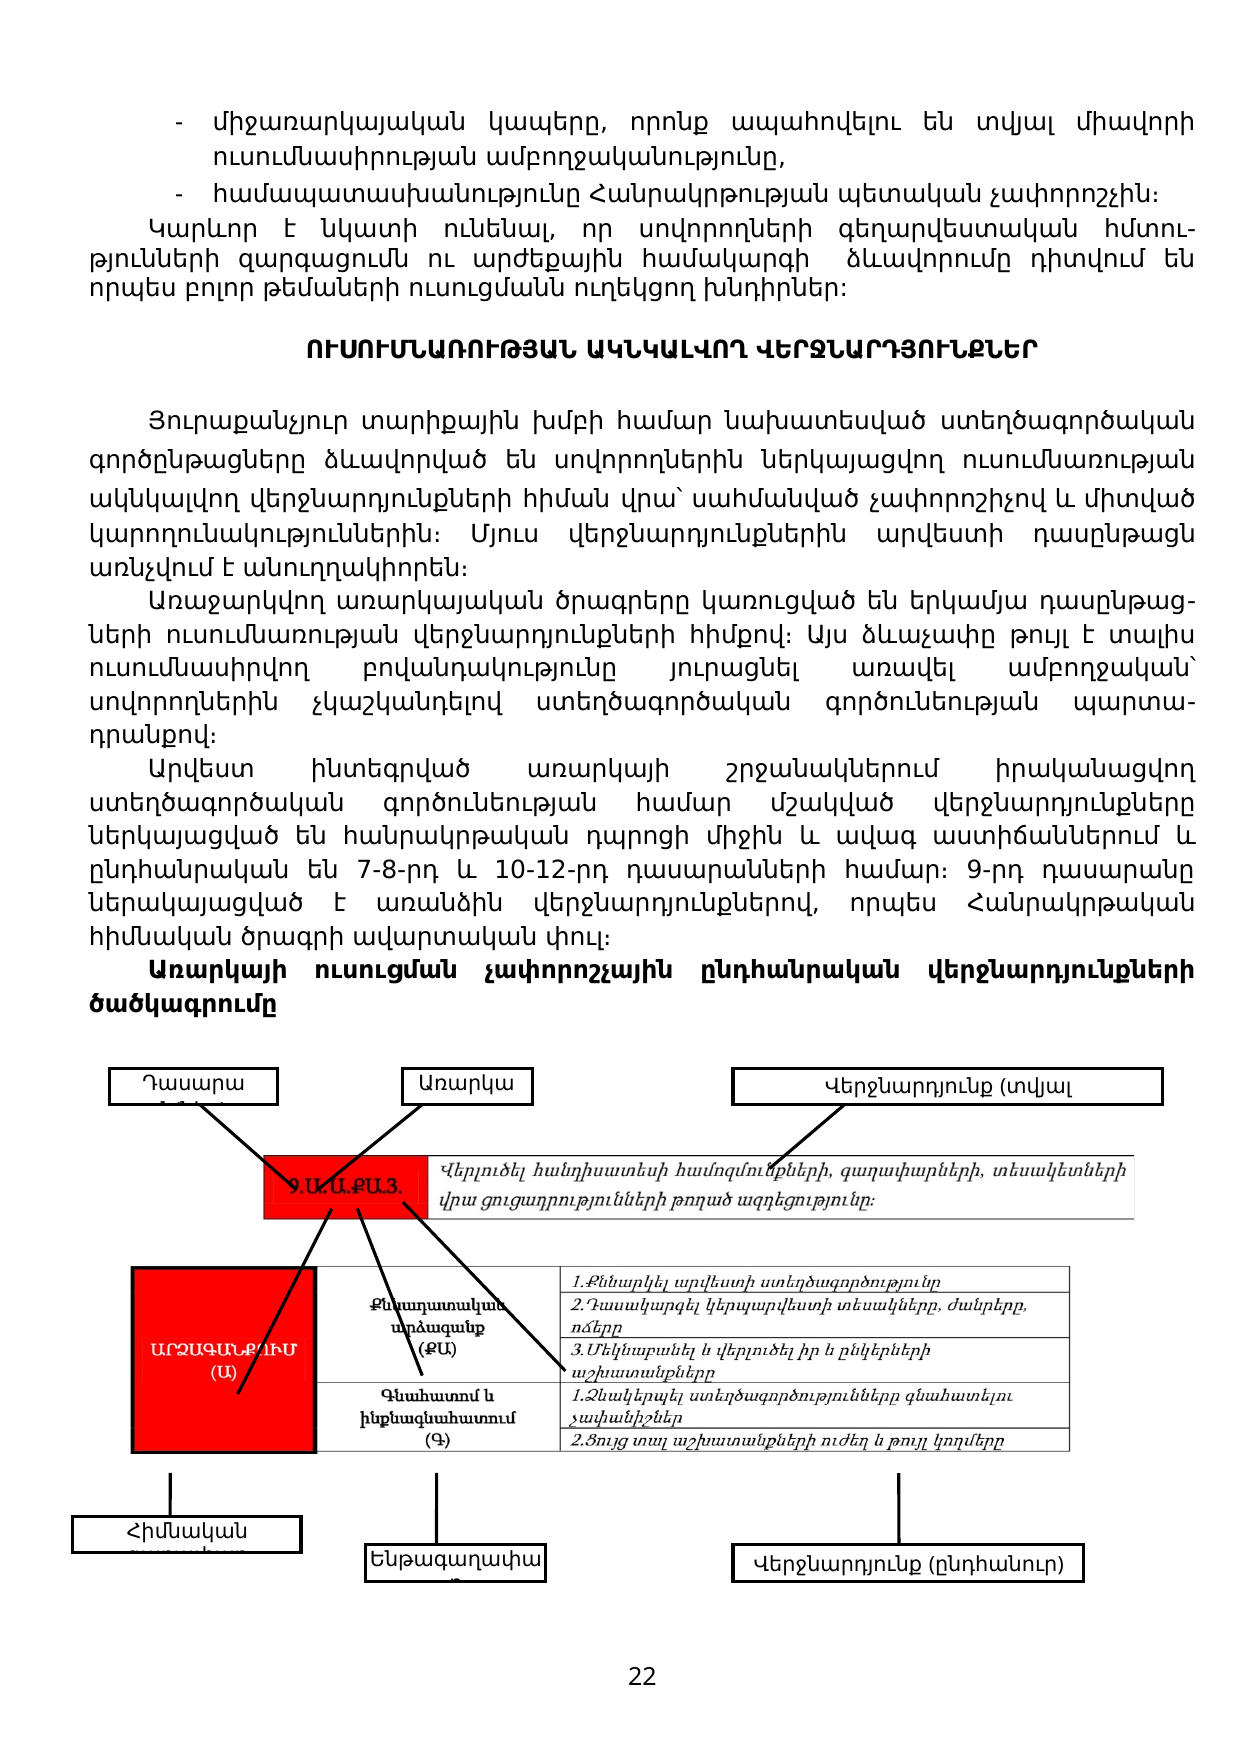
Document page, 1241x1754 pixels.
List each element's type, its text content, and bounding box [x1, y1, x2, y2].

picture [130, 1265, 1076, 1454]
text Առաջարկվող առարկայական ծրագրերը կառուցված են երկամյա դասընթացների ուսումնառության վերջնարդյունքների հիմքով։ Այս ձևաչափը թույլ է տալիս ուսումնասիրվող բովանդակությունը յուրացնել առավել ամբողջական՝ սովորողներին չկաշկանդելով ստեղծագործական գործունեության պարտադրանքով։ [89, 587, 1196, 750]
text Արվեստ ինտեգրված առարկայի շրջանակներում իրականացվող ստեղծագործական գործունեության համար մշակված վերջնարդյունքները ներկայացված են հանրակրթական դպրոցի միջին և ավագ աստիճաններում և ընդհանրական են 7-8-րդ և 10-12-րդ դասարանների համար։ 9-րդ դասարանը ներակայացված է առանձին վերջնարդյունքներով, որպես Հանրակրթական հիմնական ծրագրի ավարտական փուլ։ [89, 754, 1196, 951]
text Առարկայի ուսուցման չափորոշչային ընդհանրական վերջնարդյունքների ծածկագրումը [89, 956, 1196, 1018]
list համապատասխանությունը Հանրակրթության պետական չափորոշչին։ [175, 175, 1196, 209]
picture [260, 1155, 1135, 1221]
text Կարևոր է նկատի ունենալ, որ սովորողների գեղարվեստական հմտությունների զարգացումն ու արժեքային համակարգի ձևավորումը դիտվում են որպես բոլոր թեմաների ուսուցմանն ուղեկցող խնդիրներ: [89, 214, 1196, 302]
text Յուրաքանչյուր տարիքային խմբի համար նախատեսված ստեղծագործական գործընթացները ձևավորված են սովորողներին ներկայացվող ուսումնառության ակնկալվող վերջնարդյունքների հիման վրա՝ սահմանված չափորոշիչով և միտված կարողունակություններին։ Մյուս վերջնարդյունքներին արվեստի դասընթացն առնչվում է անուղղակիորեն։ [89, 403, 1196, 582]
list միջառարկայական կապերը, որոնք ապահովելու են տվյալ միավորի ուսումնասիրության ամբողջականությունը, [175, 103, 1196, 171]
text ՈՒՍՈՒՄՆԱՌՈՒԹՅԱՆ ԱԿՆԿԱԼՎՈՂ ՎԵՐՋՆԱՐԴՅՈՒՆՔՆԵՐ [89, 336, 1196, 365]
